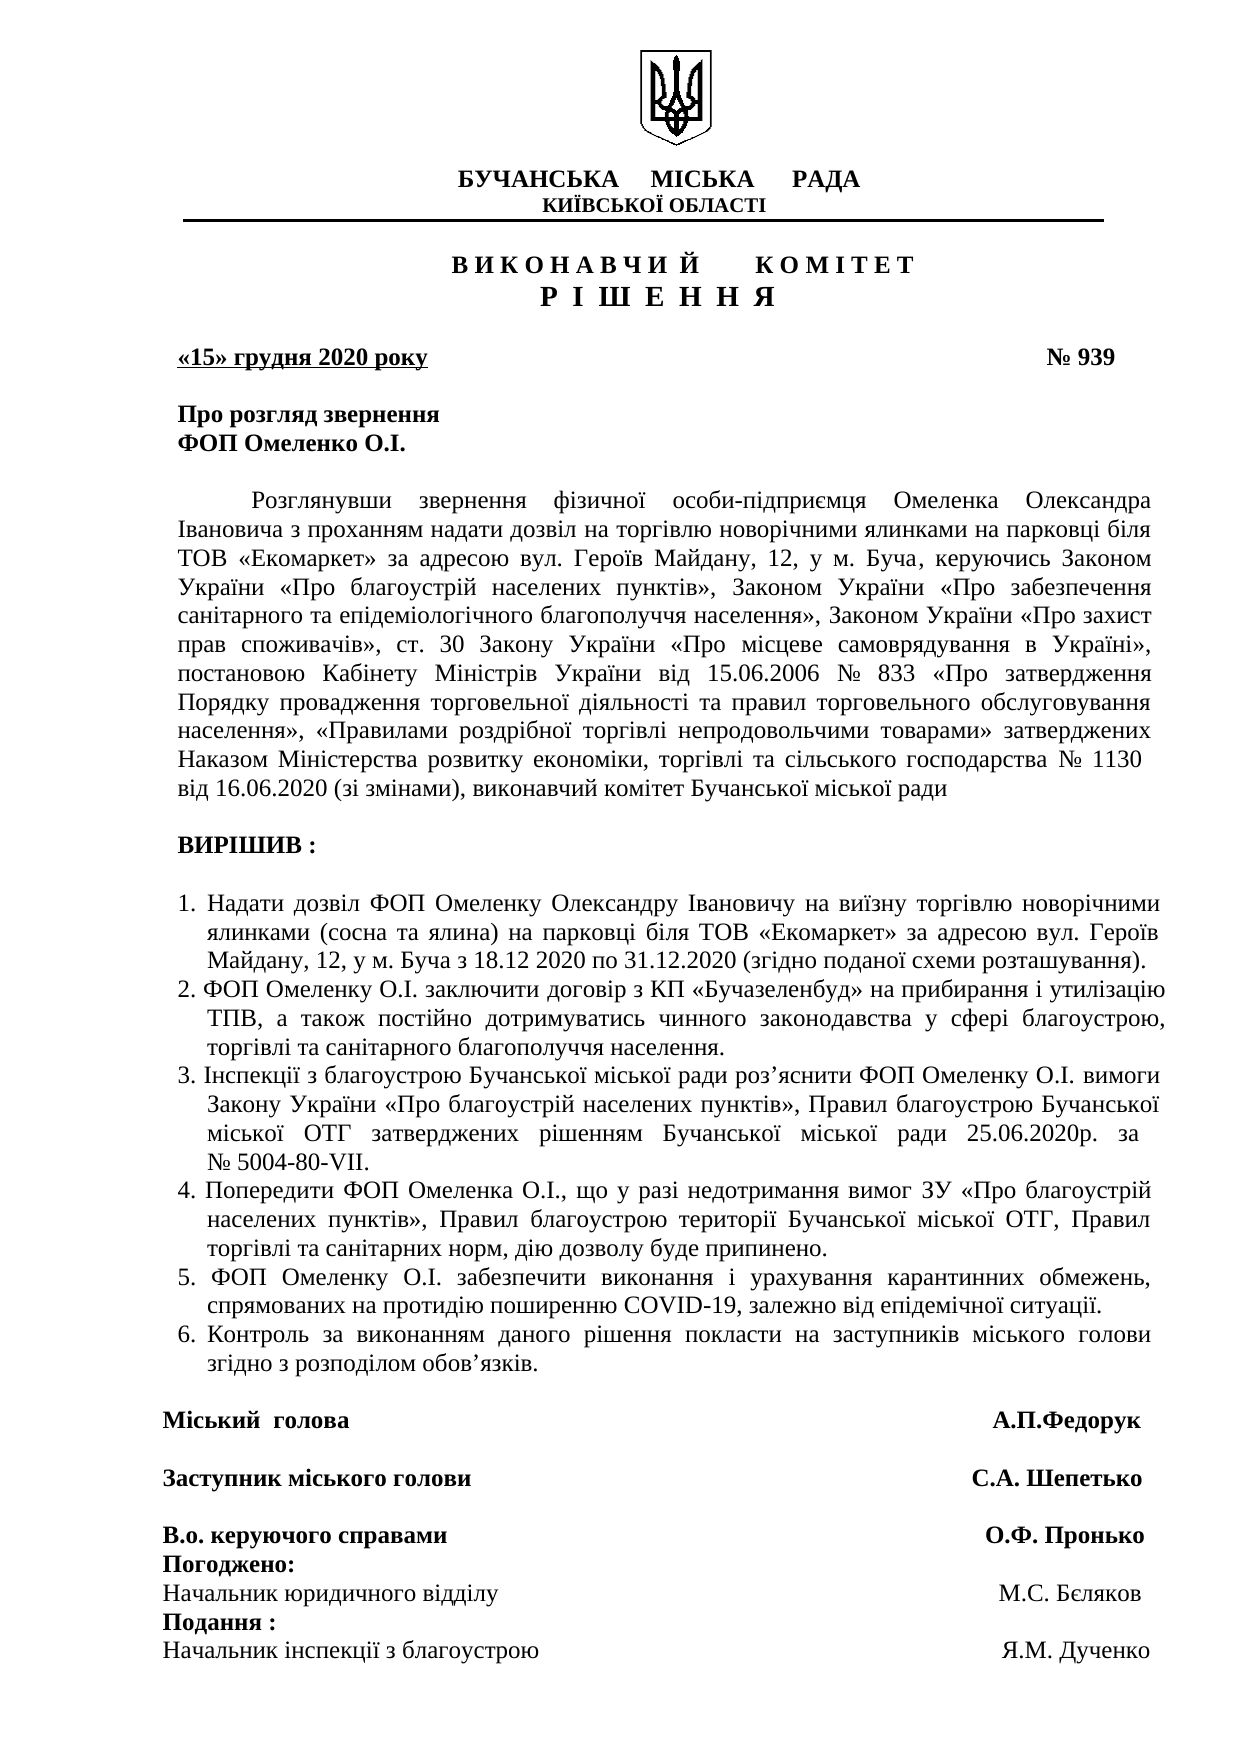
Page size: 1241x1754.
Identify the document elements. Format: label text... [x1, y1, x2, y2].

text Заступник міського голови С.А. Шепетько [162, 1463, 1152, 1492]
text Про розгляд звернення [177, 399, 1160, 428]
list Надати дозвіл ФОП Омеленку Олександру Івановичу на виїзну торгівлю новорічними ялинками (сосна та ялина) на парковці біля ТОВ «Екомаркет» за адресою вул. Героїв Майдану, 12, у м. Буча з 18.12 2020 по 31.12.2020 (згідно поданої схеми розташування). [177, 888, 1160, 974]
subtitle В И К О Н А В Ч И Й К О М І Т Е Т [183, 251, 1104, 279]
subtitle КИЇВСЬКОЇ ОБЛАСТІ [183, 193, 1104, 219]
subtitle Р І Ш Е Н Н Я [183, 279, 1104, 313]
text 5. ФОП Омеленку О.І. забезпечити виконання і урахування карантинних обмежень, спрямованих на протидію поширенню СОVІD-19, залежно від епідемічної ситуації. [177, 1262, 1152, 1319]
text Розглянувши звернення фізичної особи-підприємця Омеленка Олександра Івановича з проханням надати дозвіл на торгівлю новорічними ялинками на парковці біля ТОВ «Екомаркет» за адресою вул. Героїв Майдану, 12, у м. Буча, керуючись Законом України «Про благоустрій населених пунктів», Законом України «Про забезпечення санітарного та епідеміологічного благополуччя населення», Законом України «Про захист прав споживачів», ст. 30 Закону України «Про місцеве самоврядування в Україні», постановою Кабінету Міністрів України від 15.06.2006 № 833 «Про затвердження Порядку провадження торговельної діяльності та правил торговельного обслуговування населення», «Правилами роздрібної торгівлі непродовольчими товарами» затверджених Наказом Міністерства розвитку економіки, торгівлі та сільського господарства № 1130 від 16.06.2020 (зі змінами), виконавчий комітет Бучанської міської ради [177, 485, 1152, 802]
text Начальник інспекції з благоустрою Я.М. Дученко [162, 1635, 1160, 1664]
text Погоджено: [162, 1549, 1160, 1578]
text 4. Попередити ФОП Омеленка О.І., що у разі недотримання вимог ЗУ «Про благоустрій населених пунктів», Правил благоустрою території Бучанської міської ОТГ, Правил торгівлі та санітарних норм, дію дозволу буде припинено. [177, 1175, 1152, 1262]
text Начальник юридичного відділу М.С. Бєляков [162, 1578, 1152, 1607]
text 6. Контроль за виконанням даного рішення покласти на заступників міського голови згідно з розподілом обов’язків. [177, 1319, 1152, 1377]
text 3. Інспекції з благоустрою Бучанської міської ради роз’яснити ФОП Омеленку О.І. вимоги Закону України «Про благоустрій населених пунктів», Правил благоустрою Бучанської міської ОТГ затверджених рішенням Бучанської міської ради 25.06.2020р. за № 5004-80-VII. [177, 1060, 1160, 1175]
text В.о. керуючого справами О.Ф. Пронько [162, 1520, 1152, 1549]
text «15» грудня 2020 року № 939 [177, 342, 1167, 370]
text ФОП Омеленко О.І. [177, 428, 1160, 457]
text Подання : [162, 1607, 1160, 1635]
text Міський голова А.П.Федорук [162, 1405, 1152, 1434]
text ВИРІШИВ : [177, 830, 1160, 859]
text БУЧАНСЬКА МІСЬКА РАДА [183, 164, 1104, 193]
text 2. ФОП Омеленку О.І. заключити договір з КП «Бучазеленбуд» на прибирання і утилізацію ТПВ, а також постійно дотримуватись чинного законодавства у сфері благоустрою, торгівлі та санітарного благополуччя населення. [177, 974, 1167, 1060]
